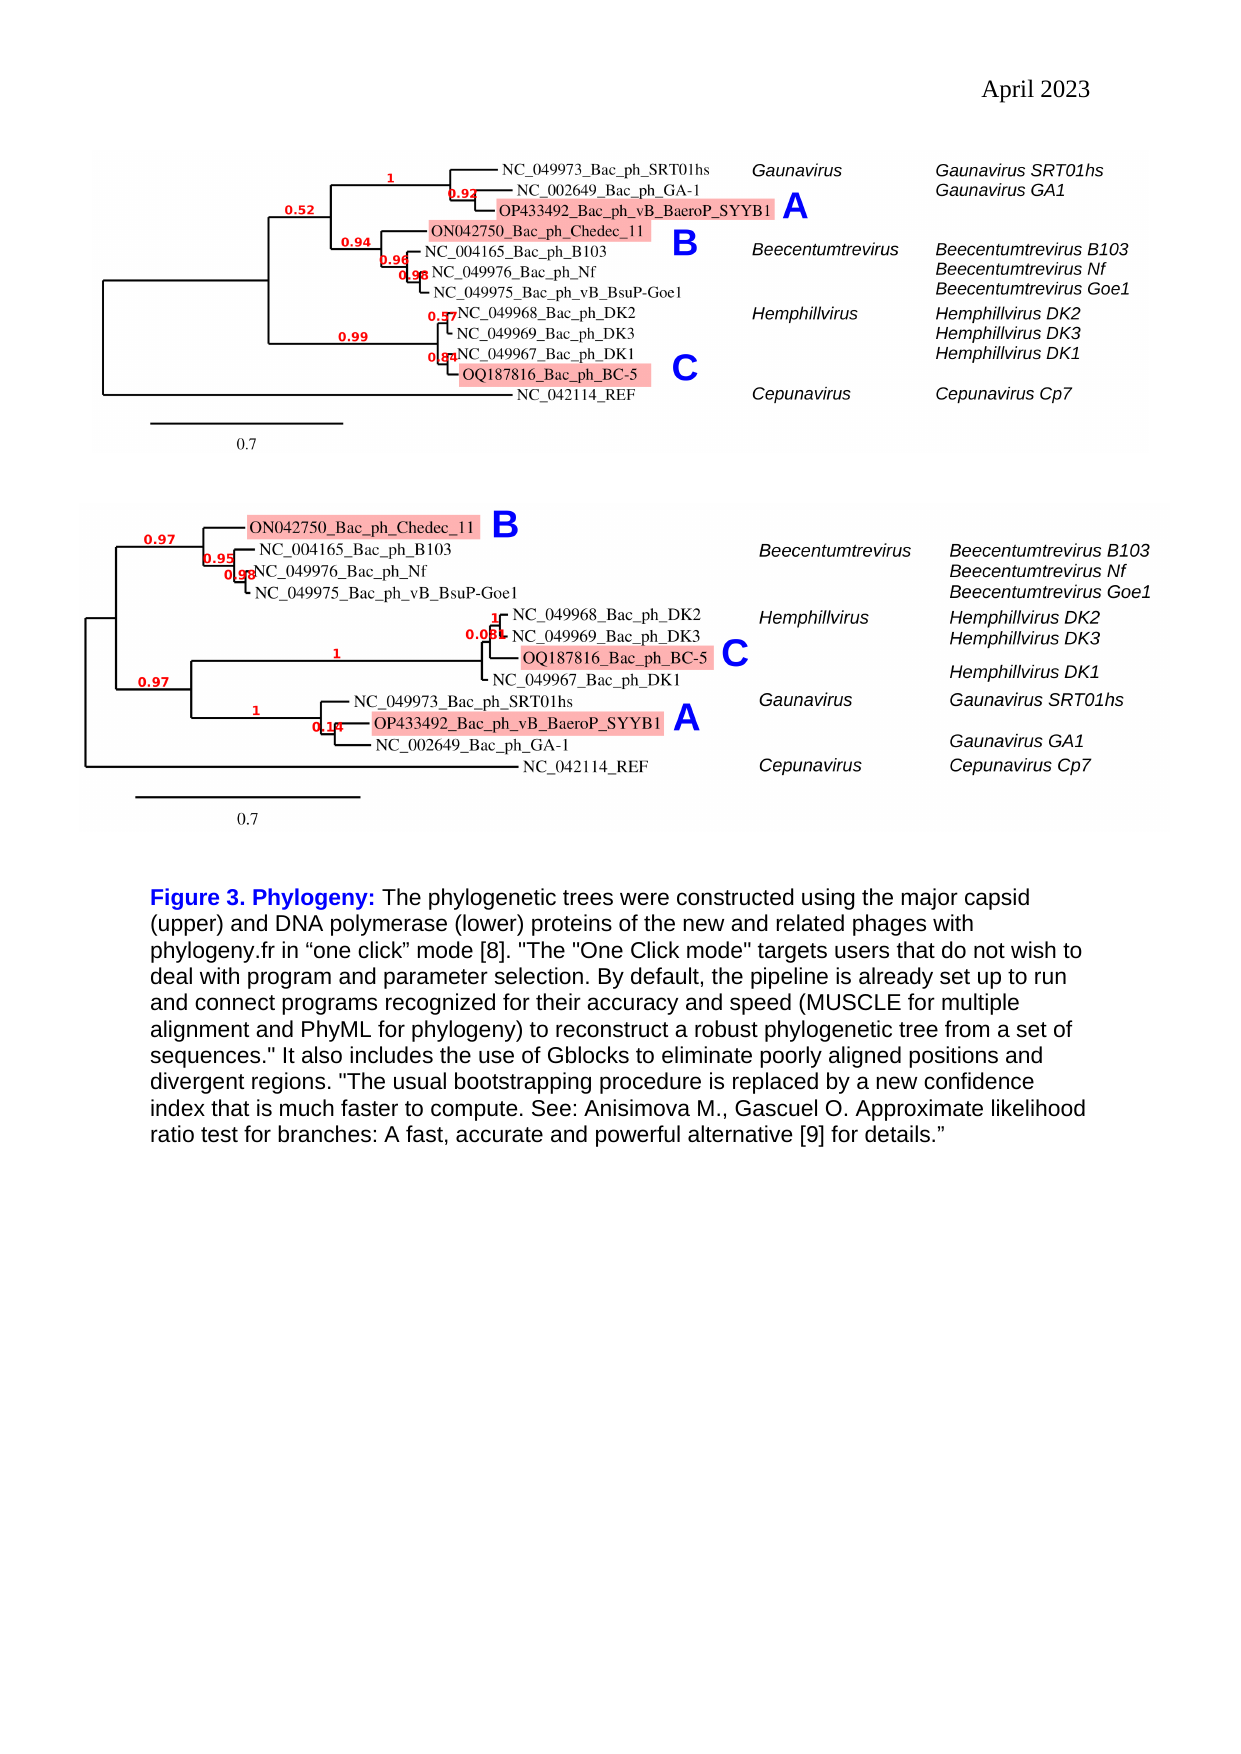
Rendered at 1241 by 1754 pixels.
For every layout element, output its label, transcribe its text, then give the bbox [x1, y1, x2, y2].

picture [79, 503, 1171, 832]
text Figure 3. Phylogeny: The phylogenetic trees were constructed using the major capsid (upper) and DNA polymerase (lower) proteins of the new and related phages with phylogeny.fr in “one click” mode [8]. "The "One Click mode" targets users that do not wish to deal with program and parameter selection. By default, the pipeline is already set up to run and connect programs recognized for their accuracy and speed (MUSCLE for multiple alignment and PhyML for phylogeny) to reconstruct a robust phylogenetic tree from a set of sequences." It also includes the use of Gblocks to eliminate poorly aligned positions and divergent regions. "The usual bootstrapping procedure is replaced by a new confidence index that is much faster to compute. See: Anisimova M., Gascuel O. Approximate likelihood ratio test for branches: A fast, accurate and powerful alternative [9] for details.” [150, 884, 1090, 1147]
picture [91, 150, 1149, 453]
